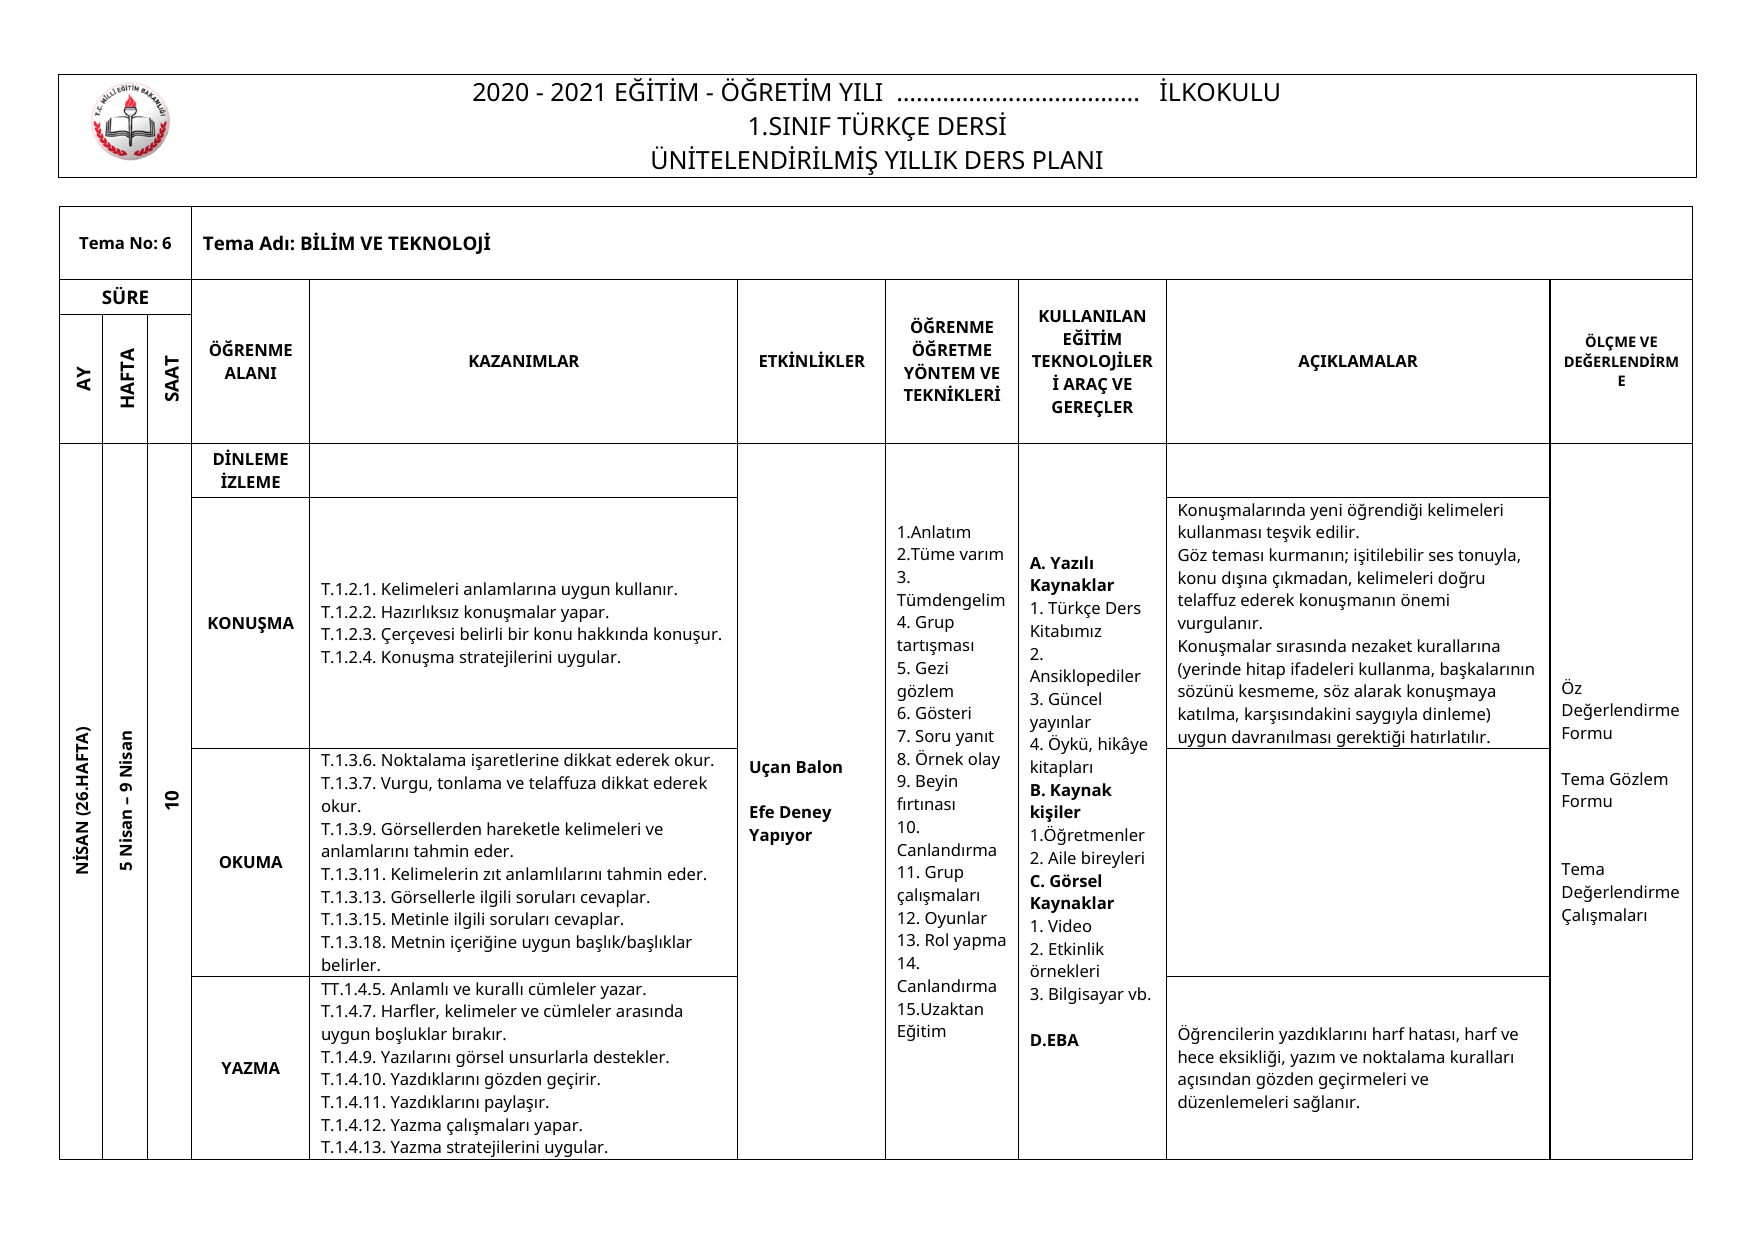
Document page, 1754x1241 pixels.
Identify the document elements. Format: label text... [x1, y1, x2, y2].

table_cell OKUMA [192, 749, 309, 976]
table_cell Öz Değerlendirme Formu Tema Gözlem Formu Tema Değerlendirme Çalışmaları [1551, 444, 1692, 1159]
table_cell KAZANIMLAR [310, 280, 737, 443]
table_cell 5 Nisan – 9 Nisan [103, 444, 147, 1159]
table_cell [1167, 749, 1549, 976]
table_header Tema No: 6 [60, 207, 191, 279]
table_cell DİNLEME İZLEME [192, 444, 309, 497]
table_cell ETKİNLİKLER [738, 280, 885, 443]
table_cell 10 [148, 444, 191, 1159]
table_cell ÖĞRENME ALANI [192, 280, 309, 443]
table_cell AÇIKLAMALAR [1167, 280, 1549, 443]
table_cell 1.Anlatım 2.Tüme varım 3. Tümdengelim 4. Grup tartışması 5. Gezi gözlem 6. Gösteri 7. Soru yanıt 8. Örnek olay 9. Beyin fırtınası 10. Canlandırma 11. Grup çalışmaları 12. Oyunlar 13. Rol yapma 14. Canlandırma 15.Uzaktan Eğitim [886, 444, 1018, 1159]
table_cell ÖĞRENME ÖĞRETME YÖNTEM VE TEKNİKLERİ [886, 280, 1018, 443]
table_cell YAZMA [192, 977, 309, 1159]
table_cell SÜRE [60, 280, 191, 314]
table_cell A. Yazılı Kaynaklar 1. Türkçe Ders Kitabımız 2. Ansiklopediler 3. Güncel yayınlar 4. Öykü, hikâye kitapları B. Kaynak kişiler 1.Öğretmenler 2. Aile bireyleri C. Görsel Kaynaklar 1. Video 2. Etkinlik örnekleri 3. Bilgisayar vb. D.EBA [1019, 444, 1166, 1159]
table_cell [310, 444, 737, 497]
picture [85, 77, 175, 167]
table_cell KONUŞMA [192, 498, 309, 748]
table_cell AY [60, 315, 102, 443]
table_cell Konuşmalarında yeni öğrendiği kelimeleri kullanması teşvik edilir. Göz teması kurmanın; işitilebilir ses tonuyla, konu dışına çıkmadan, kelimeleri doğru telaffuz ederek konuşmanın önemi vurgulanır. Konuşmalar sırasında nezaket kurallarına (yerinde hitap ifadeleri kullanma, başkalarının sözünü kesmeme, söz alarak konuşmaya katılma, karşısındakini saygıyla dinleme) uygun davranılması gerektiği hatırlatılır. [1167, 498, 1549, 748]
table_cell [1167, 444, 1549, 497]
table_cell TT.1.4.5. Anlamlı ve kurallı cümleler yazar. T.1.4.7. Harfler, kelimeler ve cümleler arasında uygun boşluklar bırakır. T.1.4.9. Yazılarını görsel unsurlarla destekler. T.1.4.10. Yazdıklarını gözden geçirir. T.1.4.11. Yazdıklarını paylaşır. T.1.4.12. Yazma çalışmaları yapar. T.1.4.13. Yazma stratejilerini uygular. [310, 977, 737, 1159]
table_header Tema Adı: BİLİM VE TEKNOLOJİ [192, 207, 1692, 279]
table_cell KULLANILAN EĞİTİM TEKNOLOJİLERİ ARAÇ VE GEREÇLER [1019, 280, 1166, 443]
table_cell NİSAN (26.HAFTA) [60, 444, 102, 1159]
table_cell Öğrencilerin yazdıklarını harf hatası, harf ve hece eksikliği, yazım ve noktalama kuralları açısından gözden geçirmeleri ve düzenlemeleri sağlanır. [1167, 977, 1549, 1159]
table_cell HAFTA [103, 315, 147, 443]
table_cell SAAT [148, 315, 191, 443]
table_cell ÖLÇME VE DEĞERLENDİRME [1551, 280, 1692, 443]
table_cell Uçan Balon Efe Deney Yapıyor [738, 444, 885, 1159]
table_cell T.1.2.1. Kelimeleri anlamlarına uygun kullanır. T.1.2.2. Hazırlıksız konuşmalar yapar. T.1.2.3. Çerçevesi belirli bir konu hakkında konuşur. T.1.2.4. Konuşma stratejilerini uygular. [310, 498, 737, 748]
table_cell T.1.3.6. Noktalama işaretlerine dikkat ederek okur. T.1.3.7. Vurgu, tonlama ve telaffuza dikkat ederek okur. T.1.3.9. Görsellerden hareketle kelimeleri ve anlamlarını tahmin eder. T.1.3.11. Kelimelerin zıt anlamlılarını tahmin eder. T.1.3.13. Görsellerle ilgili soruları cevaplar. T.1.3.15. Metinle ilgili soruları cevaplar. T.1.3.18. Metnin içeriğine uygun başlık/başlıklar belirler. [310, 749, 737, 976]
